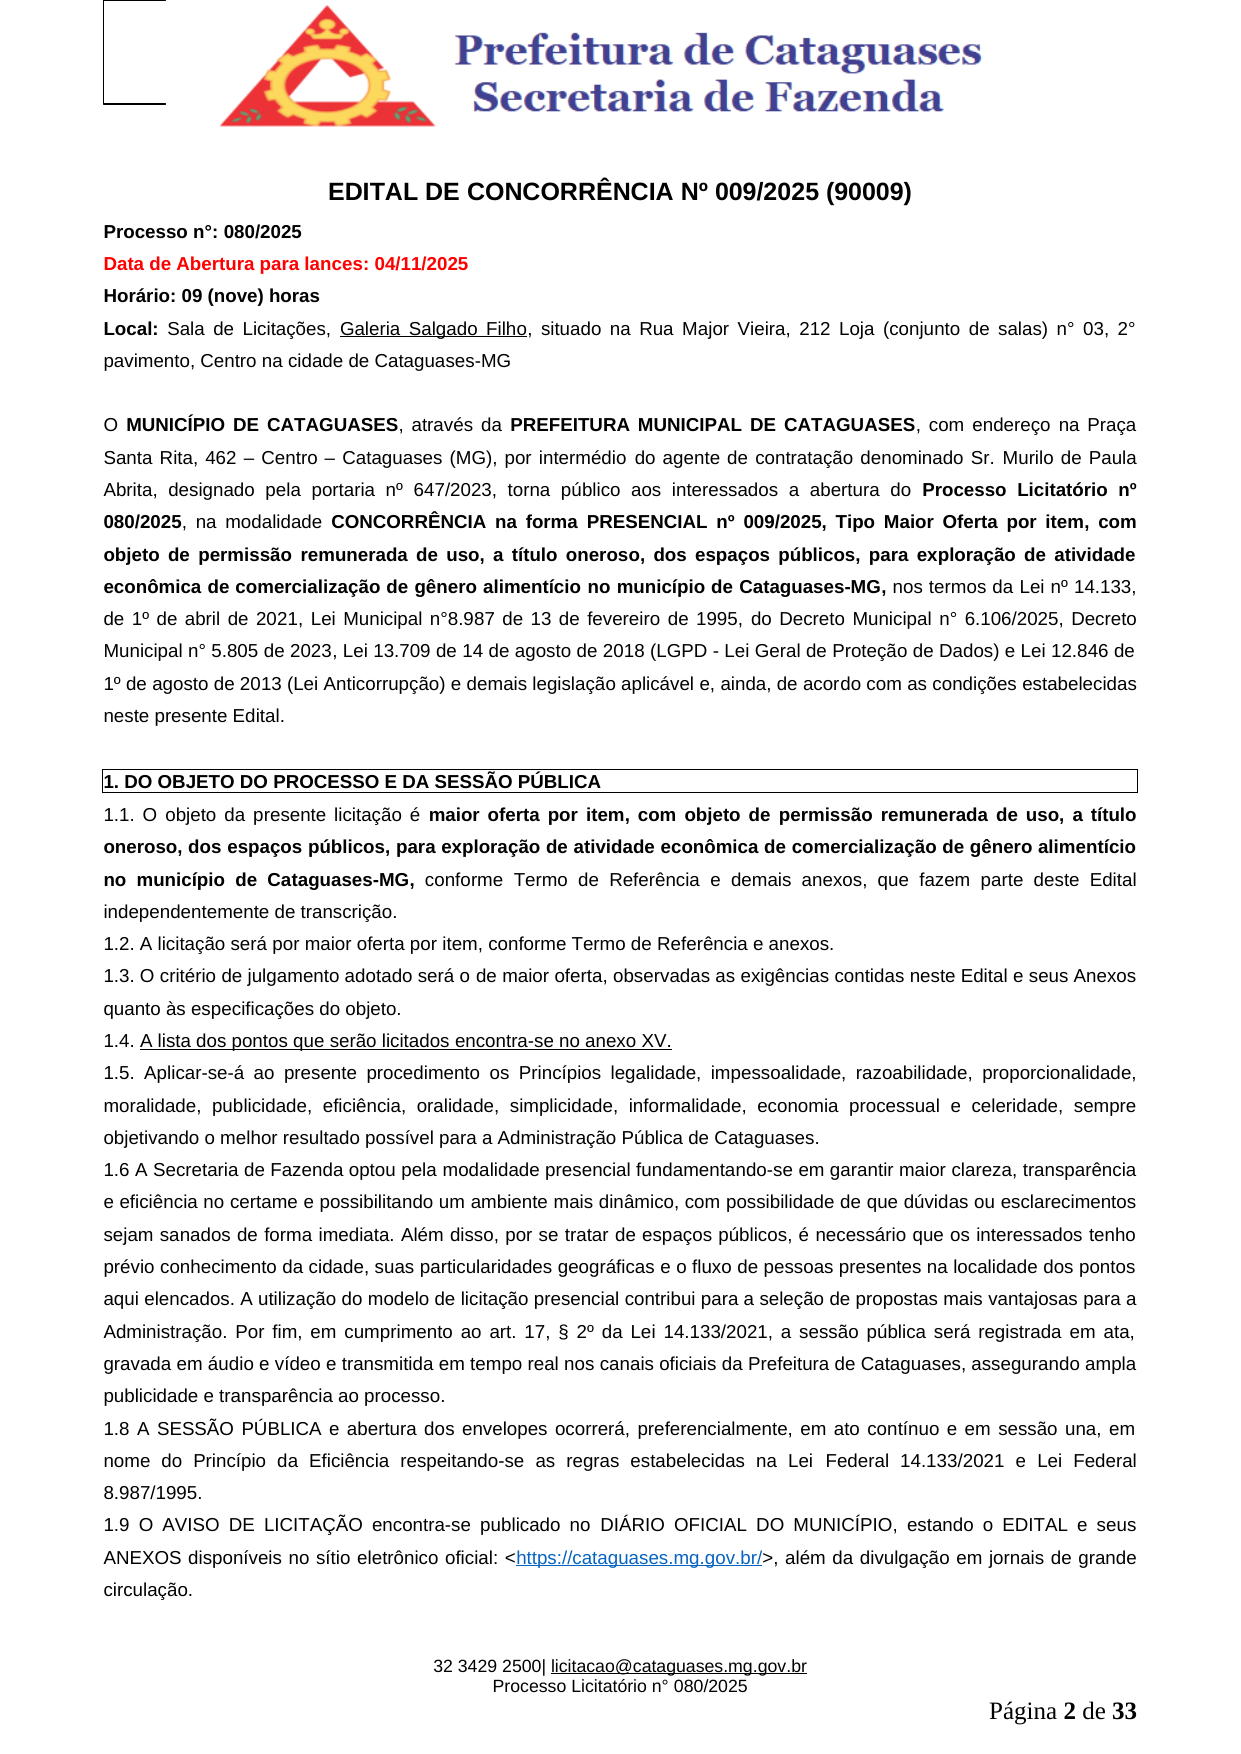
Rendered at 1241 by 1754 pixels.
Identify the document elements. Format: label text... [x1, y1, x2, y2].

text 1.8 A SESSÃO PÚBLICA e abertura dos envelopes ocorrerá, preferencialmente, em ato contínuo e em sessão una, em nome do Princípio da Eficiência respeitando-se as regras estabelecidas na Lei Federal 14.133/2021 e Lei Federal 8.987/1995. [103, 1417, 1137, 1503]
text Horário: 09 (nove) horas [103, 285, 1137, 307]
text O MUNICÍPIO DE CATAGUASES, através da Prefeitura Municipal de Cataguases, com endereço na Praça Santa Rita, 462 – Centro – Cataguases (MG), por intermédio do agente de contratação denominado Sr. Murilo de Paula Abrita, designado pela portaria nº 647/2023, torna público aos interessados a abertura do Processo Licitatório nº 080/2025, na modalidade CONCORRÊNCIA na forma PRESENCIAL nº 009/2025, Tipo Maior Oferta por item, com objeto de permissão remunerada de uso, a título oneroso, dos espaços públicos, para exploração de atividade econômica de comercialização de gênero alimentício no município de Cataguases-MG, nos termos da Lei nº 14.133, de 1º de abril de 2021, Lei Municipal n°8.987 de 13 de fevereiro de 1995, do Decreto Municipal n° 6.106/2025, Decreto Municipal n° 5.805 de 2023, Lei 13.709 de 14 de agosto de 2018 (LGPD - Lei Geral de Proteção de Dados) e Lei 12.846 de 1º de agosto de 2013 (Lei Anticorrupção) e demais legislação aplicável e, ainda, de acordo com as condições estabelecidas neste presente Edital. [103, 414, 1137, 726]
text 1.4. A lista dos pontos que serão licitados encontra-se no anexo XV. [103, 1030, 1137, 1051]
text 1.1. O objeto da presente licitação é maior oferta por item, com objeto de permissão remunerada de uso, a título oneroso, dos espaços públicos, para exploração de atividade econômica de comercialização de gênero alimentício no município de Cataguases-MG, conforme Termo de Referência e demais anexos, que fazem parte deste Edital independentemente de transcrição. [103, 804, 1137, 922]
picture [165, 0, 1075, 148]
text EDITAL DE CONCORRÊNCIA Nº 009/2025 (90009) [103, 177, 1137, 206]
text 1. DO OBJETO DO PROCESSO E DA SESSÃO PÚBLICA [103, 770, 1137, 792]
list 1.9 O AVISO DE LICITAÇÃO encontra-se publicado no DIÁRIO OFICIAL DO MUNICÍPIO, estando o EDITAL e seus ANEXOS disponíveis no sítio eletrônico oficial: <https://cataguases.mg.gov.br/>, além da divulgação em jornais de grande circulação. [103, 1514, 1137, 1600]
text Processo n°: 080/2025 [103, 220, 1137, 242]
text 1.5. Aplicar-se-á ao presente procedimento os Princípios legalidade, impessoalidade, razoabilidade, proporcionalidade, moralidade, publicidade, eficiência, oralidade, simplicidade, informalidade, economia processual e celeridade, sempre objetivando o melhor resultado possível para a Administração Pública de Cataguases. [103, 1062, 1137, 1148]
text Data de Abertura para lances: 04/11/2025 [103, 253, 1137, 274]
text 1.2. A licitação será por maior oferta por item, conforme Termo de Referência e anexos. [103, 933, 1137, 954]
text Local: Sala de Licitações, Galeria Salgado Filho, situado na Rua Major Vieira, 212 Loja (conjunto de salas) n° 03, 2° pavimento, Centro na cidade de Cataguases-MG [103, 317, 1137, 371]
list 1.6 A Secretaria de Fazenda optou pela modalidade presencial fundamentando-se em garantir maior clareza, transparência e eficiência no certame e possibilitando um ambiente mais dinâmico, com possibilidade de que dúvidas ou esclarecimentos sejam sanados de forma imediata. Além disso, por se tratar de espaços públicos, é necessário que os interessados tenho prévio conhecimento da cidade, suas particularidades geográficas e o fluxo de pessoas presentes na localidade dos pontos aqui elencados. A utilização do modelo de licitação presencial contribui para a seleção de propostas mais vantajosas para a Administração. Por fim, em cumprimento ao art. 17, § 2º da Lei 14.133/2021, a sessão pública será registrada em ata, gravada em áudio e vídeo e transmitida em tempo real nos canais oficiais da Prefeitura de Cataguases, assegurando ampla publicidade e transparência ao processo. [103, 1159, 1137, 1407]
text 1.3. O critério de julgamento adotado será o de maior oferta, observadas as exigências contidas neste Edital e seus Anexos quanto às especificações do objeto. [103, 965, 1137, 1019]
